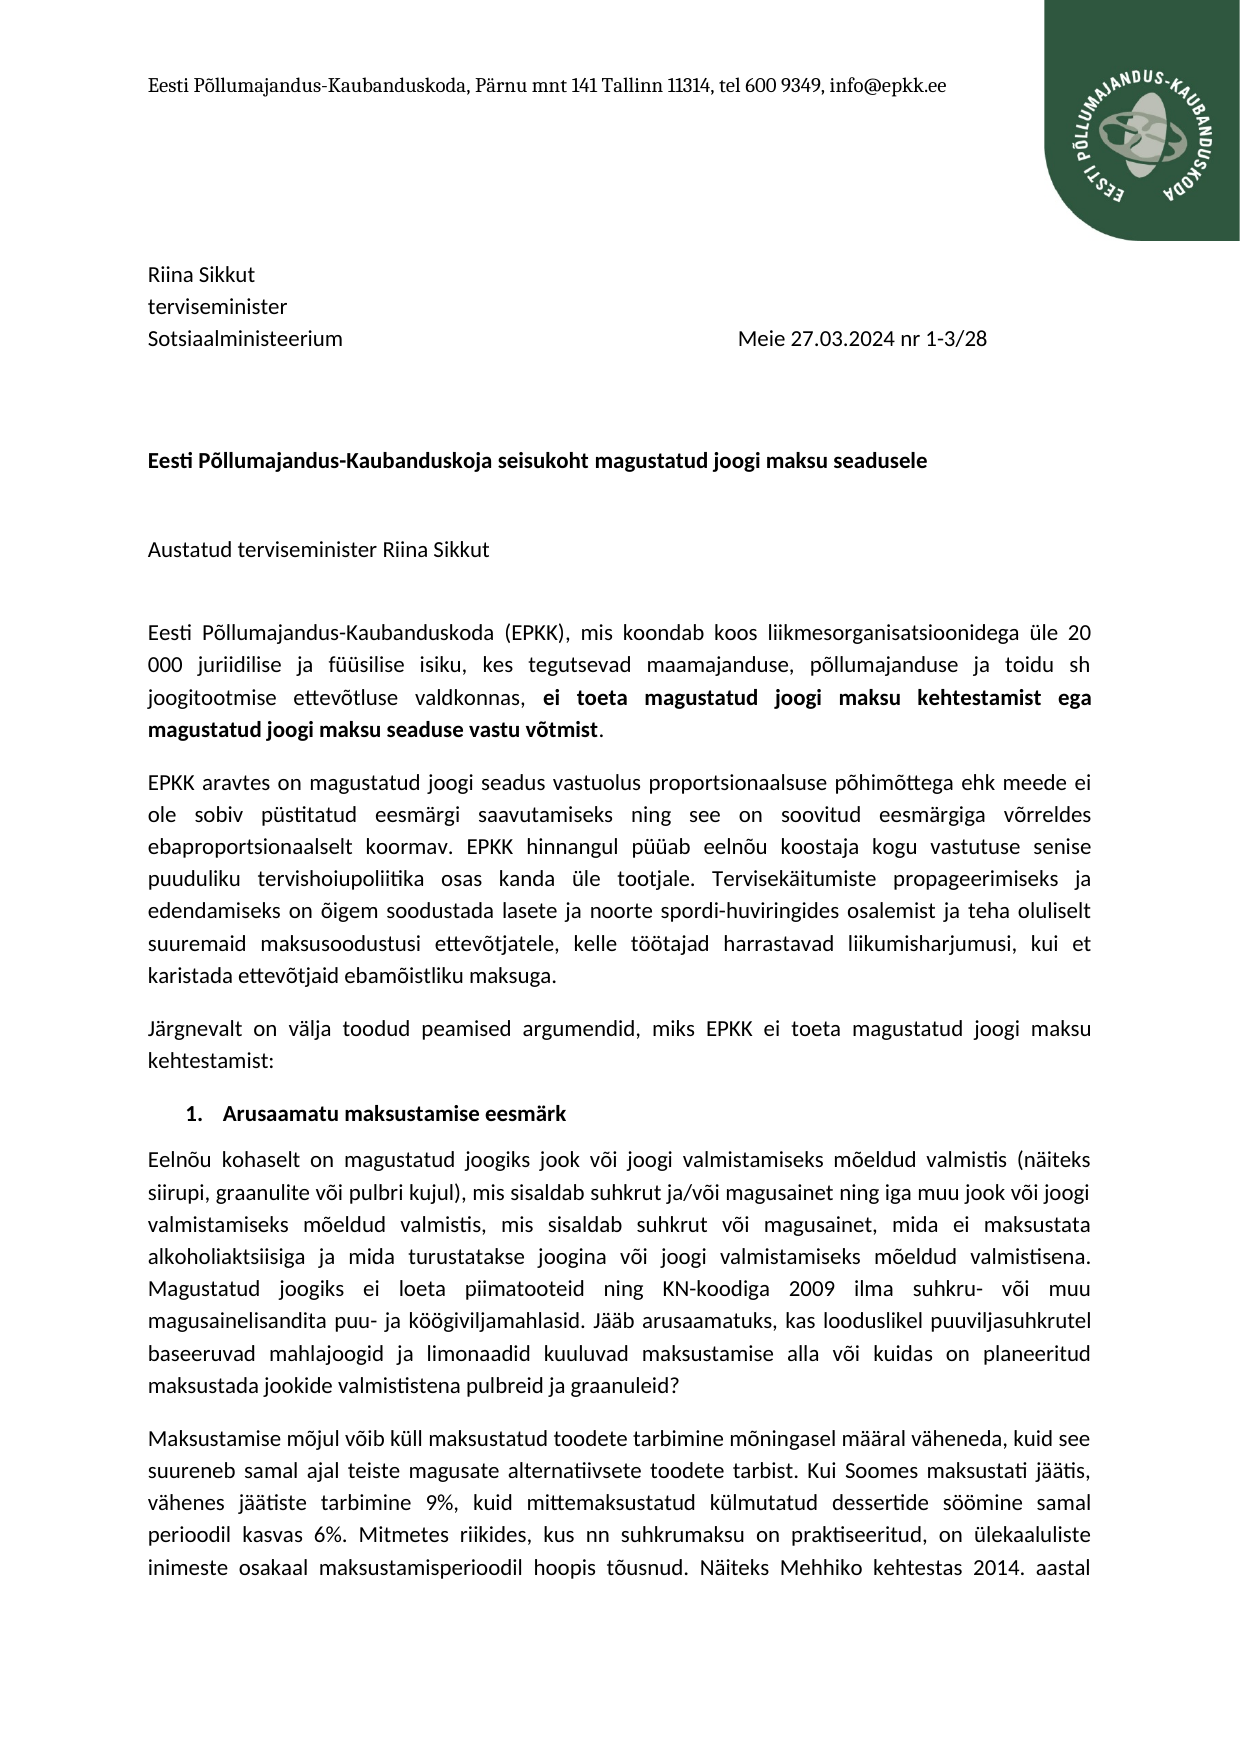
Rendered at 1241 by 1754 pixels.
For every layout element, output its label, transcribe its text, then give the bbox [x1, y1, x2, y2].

list Arusaamatu maksustamise eesmärk [185, 1099, 1093, 1127]
picture [1044, 0, 1240, 241]
text terviseminister [148, 292, 1093, 320]
text Sotsiaalministeerium Meie 27.03.2024 nr 1-3/28 [148, 324, 1093, 352]
text Järgnevalt on välja toodud peamised argumendid, miks EPKK ei toeta magustatud joogi maksu kehtestamist: [148, 1014, 1093, 1074]
text Austatud terviseminister Riina Sikkut [148, 535, 1093, 563]
text Eesti Põllumajandus-Kaubanduskoja seisukoht magustatud joogi maksu seadusele [148, 446, 1093, 474]
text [148, 1424, 1093, 1581]
text Riina Sikkut [148, 260, 1093, 288]
text EPKK aravtes on magustatud joogi seadus vastuolus proportsionaalsuse põhimõttega ehk meede ei ole sobiv püstitatud eesmärgi saavutamiseks ning see on soovitud eesmärgiga võrreldes ebaproportsionaalselt koormav. EPKK hinnangul püüab eelnõu koostaja kogu vastutuse senise puuduliku tervishoiupoliitika osas kanda üle tootjale. Tervisekäitumiste propageerimiseks ja edendamiseks on õigem soodustada lasete ja noorte spordi-huviringides osalemist ja teha oluliselt suuremaid maksusoodustusi ettevõtjatele, kelle töötajad harrastavad liikumisharjumusi, kui et karistada ettevõtjaid ebamõistliku maksuga. [148, 768, 1093, 989]
text Eelnõu kohaselt on magustatud joogiks jook või joogi valmistamiseks mõeldud valmistis (näiteks siirupi, graanulite või pulbri kujul), mis sisaldab suhkrut ja/või magusainet ning iga muu jook või joogi valmistamiseks mõeldud valmistis, mis sisaldab suhkrut või magusainet, mida ei maksustata alkoholiaktsiisiga ja mida turustatakse joogina või joogi valmistamiseks mõeldud valmistisena. Magustatud joogiks ei loeta piimatooteid ning KN-koodiga 2009 ilma suhkru- või muu magusainelisandita puu- ja köögiviljamahlasid. Jääb arusaamatuks, kas looduslikel puuviljasuhkrutel baseeruvad mahlajoogid ja limonaadid kuuluvad maksustamise alla või kuidas on planeeritud maksustada jookide valmististena pulbreid ja graanuleid? [148, 1146, 1093, 1399]
text Eesti Põllumajandus-Kaubanduskoda (EPKK), mis koondab koos liikmesorganisatsioonidega üle 20 000 juriidilise ja füüsilise isiku, kes tegutsevad maamajanduse, põllumajanduse ja toidu sh joogitootmise ettevõtluse valdkonnas, ei toeta magustatud joogi maksu kehtestamist ega magustatud joogi maksu seaduse vastu võtmist. [148, 618, 1093, 743]
